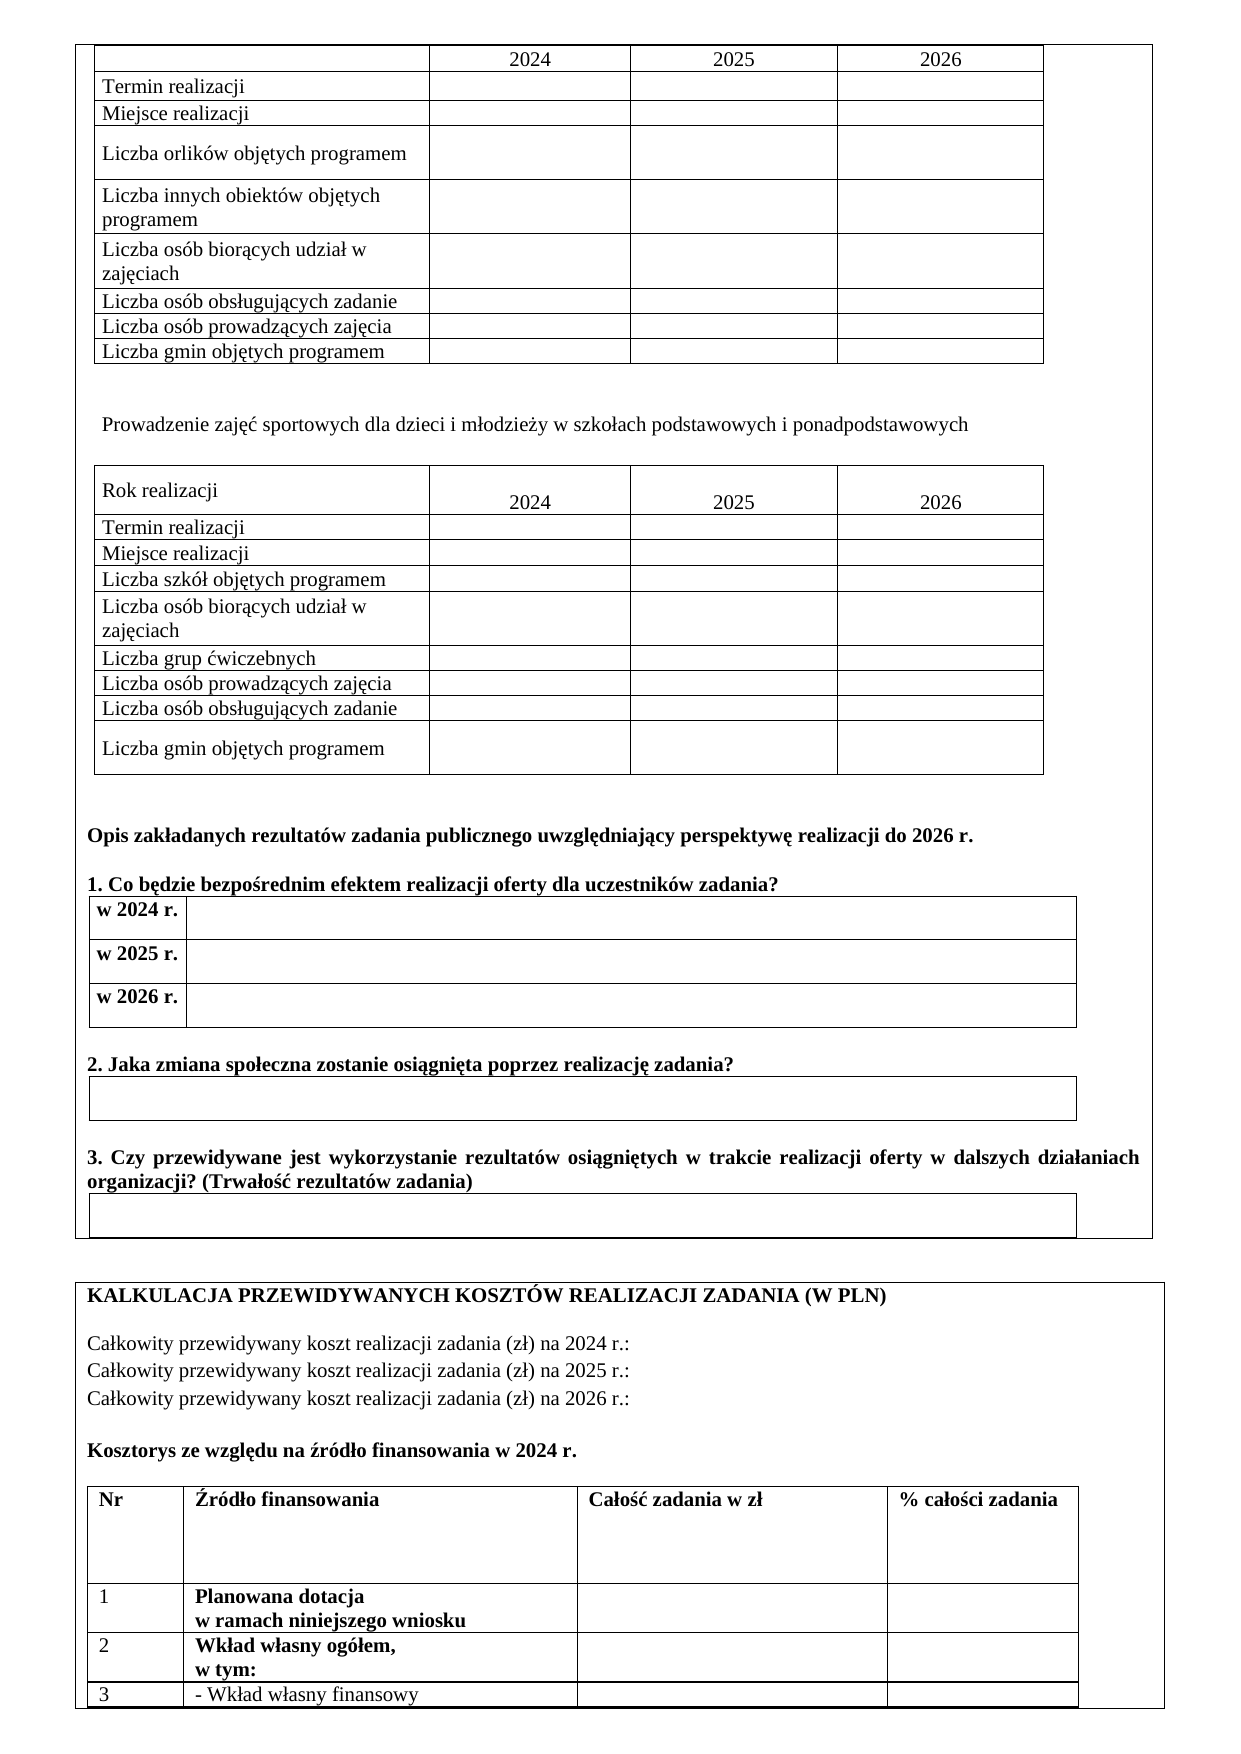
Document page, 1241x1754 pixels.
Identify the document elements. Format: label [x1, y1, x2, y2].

table_header [76, 1283, 1164, 1707]
table_header [76, 45, 1152, 1238]
